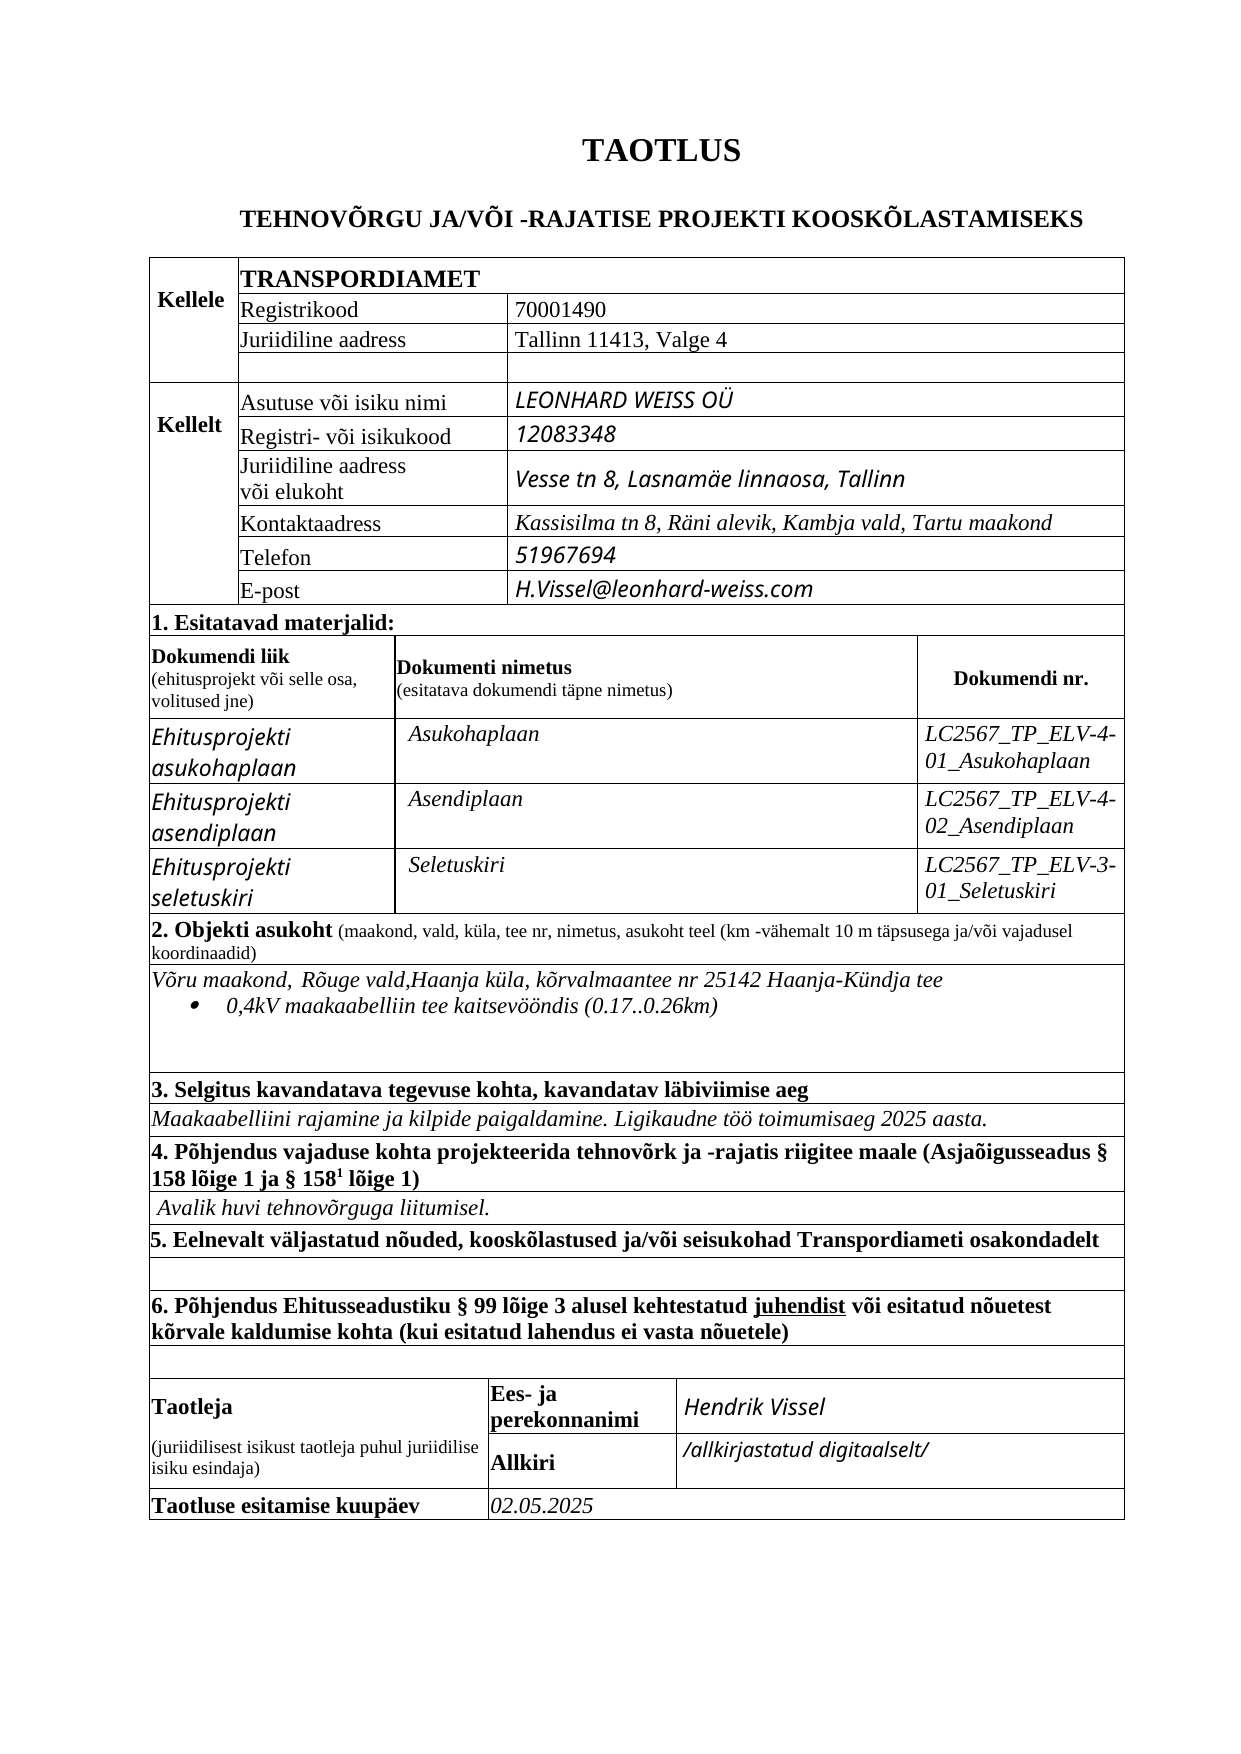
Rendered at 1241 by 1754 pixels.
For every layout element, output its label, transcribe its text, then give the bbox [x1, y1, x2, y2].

table_cell /allkirjastatud digitaalselt/ [677, 1434, 1124, 1488]
text TEHNOVÕRGU JA/VÕI -RAJATISE PROJEKTI KOOSKÕLASTAMISEKS [177, 204, 1146, 233]
table_cell [150, 1258, 1124, 1289]
table_cell Taotleja [150, 1379, 488, 1433]
table_cell LC2567_TP_ELV-3-01_Seletuskiri [918, 849, 1124, 913]
table_cell LC2567_TP_ELV-4-01_Asukohaplaan [918, 719, 1124, 783]
table_cell Hendrik Vissel [677, 1379, 1124, 1433]
table_cell Dokumendi nr. [918, 636, 1124, 718]
table_cell Ehitusprojekti asendiplaan [150, 784, 394, 848]
table_cell 51967694 [508, 537, 1124, 570]
table_cell Kassisilma tn 8, Räni alevik, Kambja vald, Tartu maakond [508, 506, 1124, 536]
table_cell Dokumenti nimetus (esitatava dokumendi täpne nimetus) [396, 636, 917, 718]
table_cell Ees- ja perekonnanimi [489, 1379, 676, 1433]
table_cell Dokumendi liik (ehitusprojekt või selle osa, volitused jne) [150, 636, 394, 718]
table_cell Registri- või isikukood [239, 417, 507, 449]
table_cell 5. Eelnevalt väljastatud nõuded, kooskõlastused ja/või seisukohad Transpordiameti osakondadelt [150, 1225, 1124, 1257]
table_cell Juriidiline aadress või elukoht [239, 451, 507, 505]
table_cell Kellelt [150, 383, 238, 604]
table_cell [508, 353, 1124, 382]
table_header Kellele [150, 258, 238, 382]
table_cell LEONHARD WEISS OÜ [508, 383, 1124, 416]
table_cell Seletuskiri [396, 849, 917, 913]
table_cell [150, 1346, 1124, 1378]
table_cell Avalik huvi tehnovõrguga liitumisel. [150, 1192, 1124, 1224]
table_cell Vesse tn 8, Lasnamäe linnaosa, Tallinn [508, 451, 1124, 505]
table_cell Võru maakond, Rõuge vald,Haanja küla, kõrvalmaantee nr 25142 Haanja-Kündja tee 0,4kV maakaabelliin tee kaitsevööndis (0.17..0.26km) [150, 965, 1124, 1072]
table_cell Kontaktaadress [239, 506, 507, 536]
table_cell 6. Põhjendus Ehitusseadustiku § 99 lõige 3 alusel kehtestatud juhendist või esitatud nõuetest kõrvale kaldumise kohta (kui esitatud lahendus ei vasta nõuetele) [150, 1291, 1124, 1345]
table_cell 3. Selgitus kavandatava tegevuse kohta, kavandatav läbiviimise aeg [150, 1073, 1124, 1103]
table_cell 2. Objekti asukoht (maakond, vald, küla, tee nr, nimetus, asukoht teel (km -vähemalt 10 m täpsusega ja/või vajadusel koordinaadid) [150, 914, 1124, 964]
table_cell Asutuse või isiku nimi [239, 383, 507, 416]
table_cell 4. Põhjendus vajaduse kohta projekteerida tehnovõrk ja -rajatis riigitee maale (Asjaõigusseadus § 158 lõige 1 ja § 1581 lõige 1) [150, 1137, 1124, 1191]
table_cell H.Vissel@leonhard-weiss.com [508, 571, 1124, 604]
table_cell 02.05.2025 [489, 1489, 1124, 1519]
table_cell E-post [239, 571, 507, 604]
table_cell Ehitusprojekti seletuskiri [150, 849, 394, 913]
table_cell Juriidiline aadress [239, 324, 507, 352]
table_cell Allkiri [489, 1434, 676, 1488]
table_cell Asukohaplaan [396, 719, 917, 783]
table_cell (juriidilisest isikust taotleja puhul juriidilise isiku esindaja) [150, 1433, 488, 1488]
table_cell LC2567_TP_ELV-4-02_Asendiplaan [918, 784, 1124, 848]
table_cell Telefon [239, 537, 507, 570]
table_cell 1. Esitatavad materjalid: [150, 605, 1124, 635]
table_cell Ehitusprojekti asukohaplaan [150, 719, 394, 783]
table_header TRANSPORDIAMET [239, 258, 1124, 293]
text TAOTLUS [177, 130, 1146, 168]
table_cell 70001490 [508, 294, 1124, 322]
table_cell [239, 353, 507, 382]
table_cell Asendiplaan [396, 784, 917, 848]
table_cell Maakaabelliini rajamine ja kilpide paigaldamine. Ligikaudne töö toimumisaeg 2025 aasta. [150, 1104, 1124, 1136]
table_cell 12083348 [508, 417, 1124, 449]
table_cell Taotluse esitamise kuupäev [150, 1489, 488, 1519]
table_cell Registrikood [239, 294, 507, 322]
table_cell Tallinn 11413, Valge 4 [508, 324, 1124, 352]
